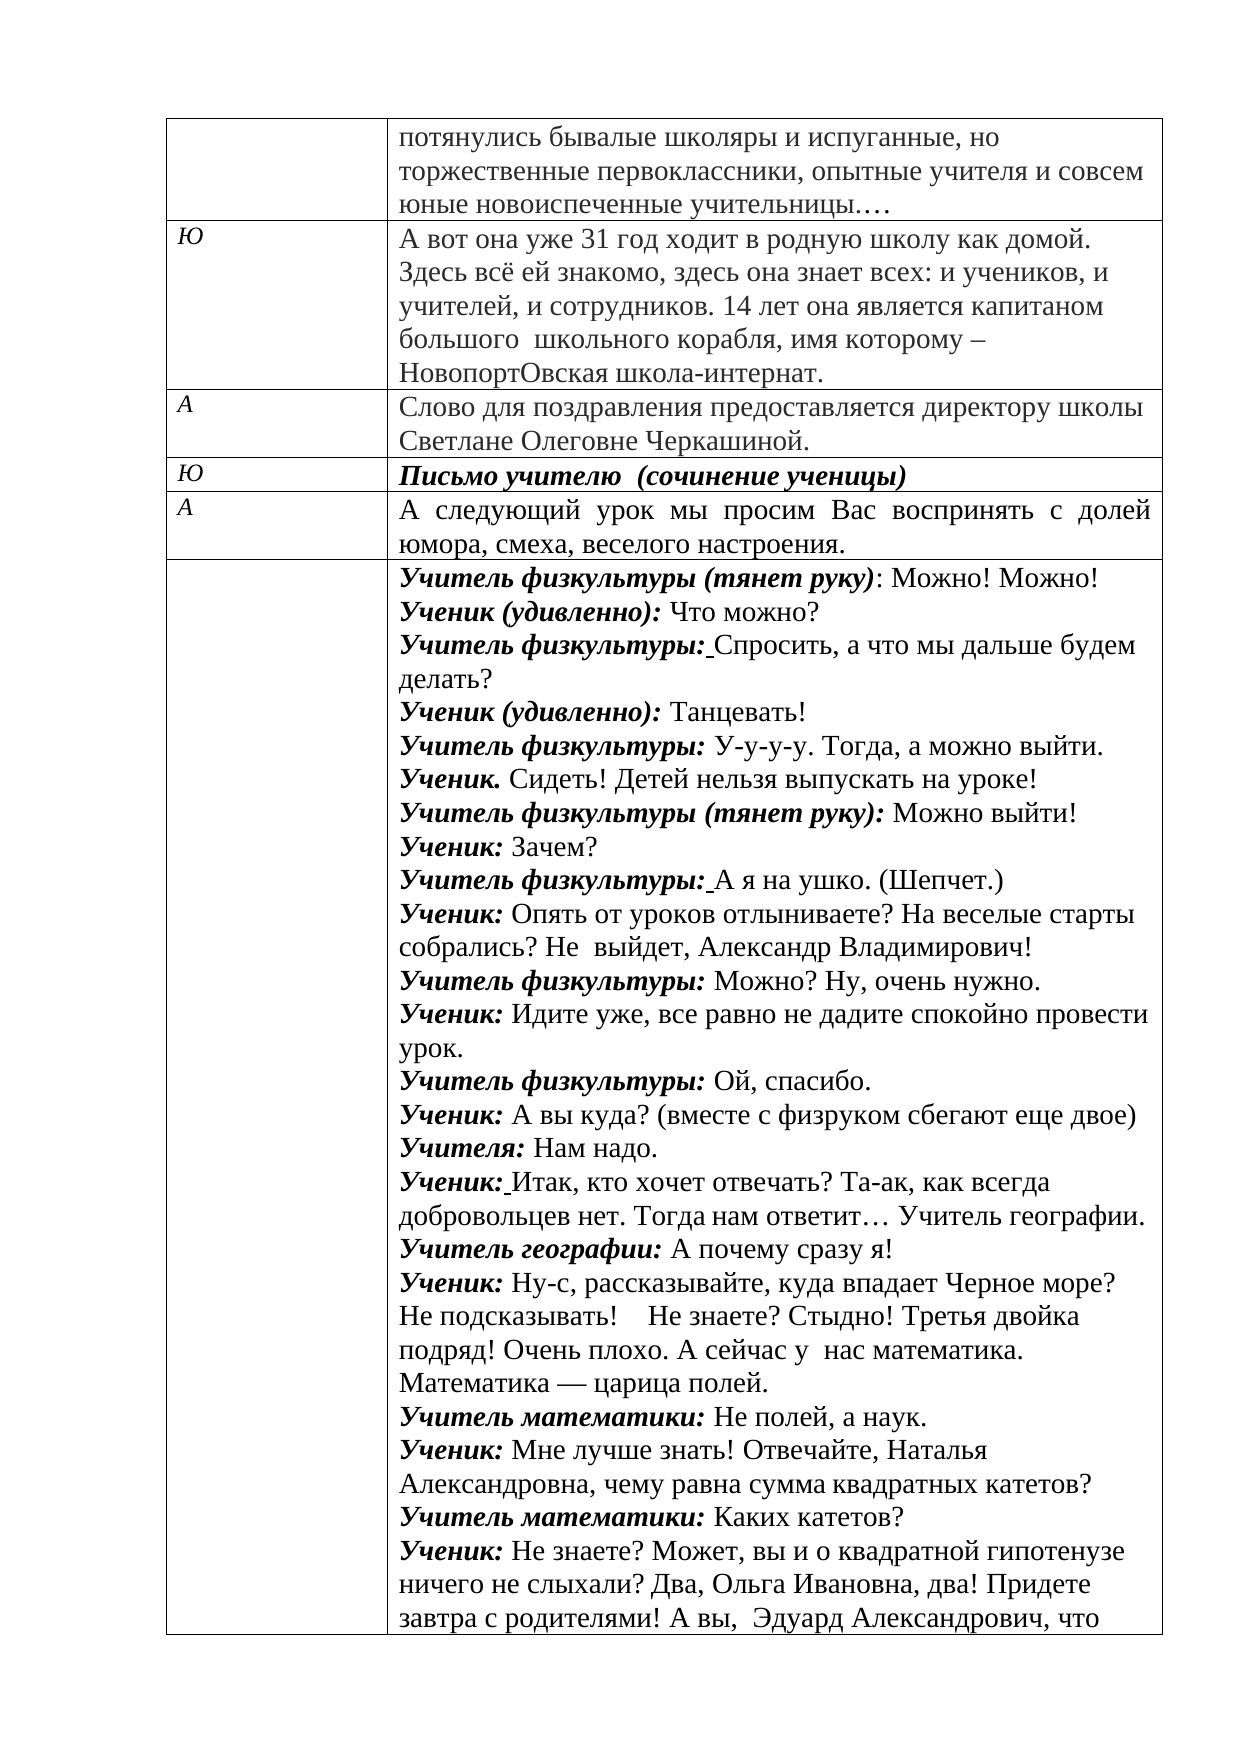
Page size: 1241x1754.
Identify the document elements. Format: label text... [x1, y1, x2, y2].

table_cell [167, 560, 387, 1634]
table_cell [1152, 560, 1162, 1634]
table_cell Письмо учителю (сочинение ученицы) [388, 458, 1162, 491]
table_cell А [167, 119, 387, 220]
table_cell Ю [167, 458, 387, 491]
table_cell А [167, 390, 387, 457]
table_cell Ю [167, 221, 387, 388]
table_cell А следующий урок мы просим Вас воспринять с долей юмора, смеха, веселого настроения. [388, 492, 1162, 559]
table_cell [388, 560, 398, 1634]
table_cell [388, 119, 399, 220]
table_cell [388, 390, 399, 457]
table_cell А вот она уже 31 год ходит в родную школу как домой. Здесь всё ей знакомо, здесь она знает всех: и учеников, и учителей, и сотрудников. 14 лет она является капитаном большого школьного корабля, имя которому – НовопортОвская школа-интернат. [824, 221, 1162, 388]
table_cell Слово для поздравления предоставляется директору школы Светлане Олеговне Черкашиной. [810, 390, 1162, 457]
table_cell А [167, 492, 387, 559]
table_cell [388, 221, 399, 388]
